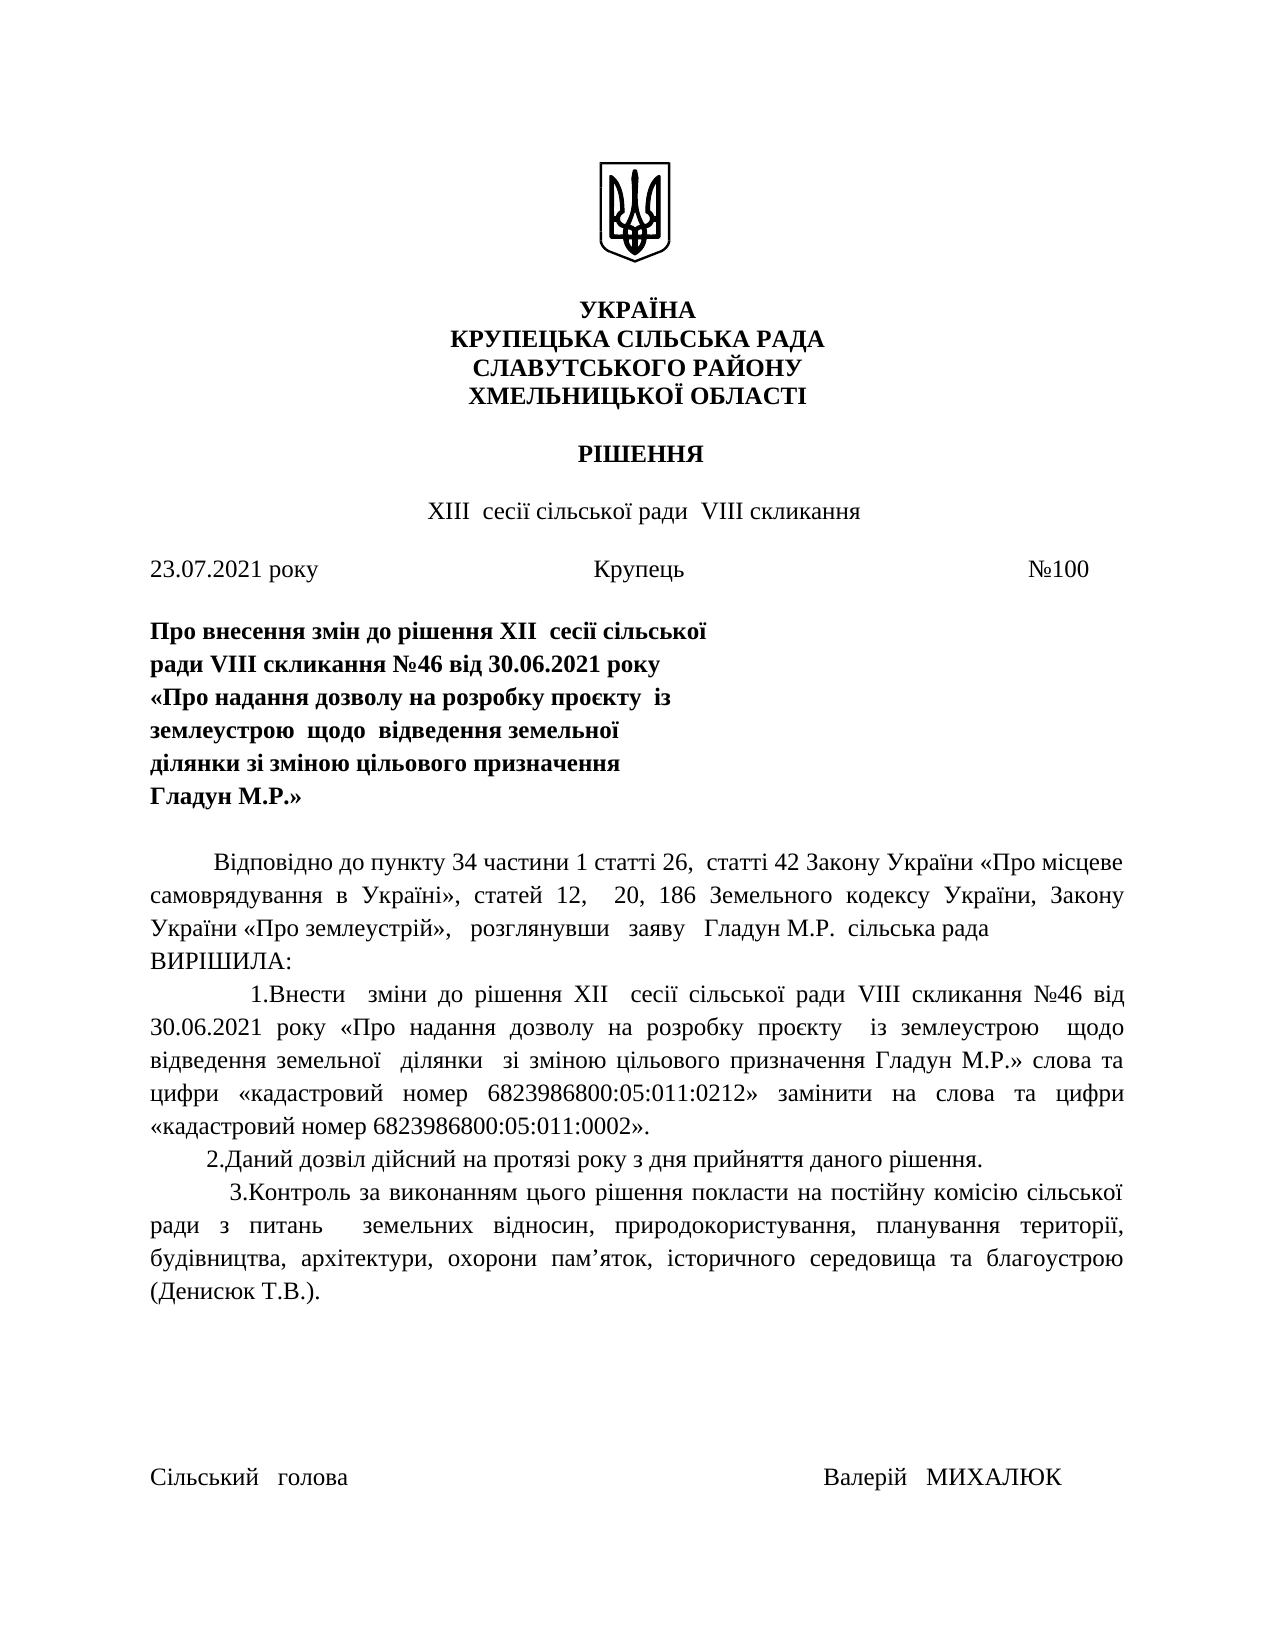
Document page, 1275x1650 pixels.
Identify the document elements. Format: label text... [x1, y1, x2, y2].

text Сільський голова Валерій МИХАЛЮК [150, 1462, 1125, 1491]
text Відповідно до пункту 34 частини 1 статті 26, статті 42 Закону України «Про місцеве самоврядування в Україні», статей 12, 20, 186 Земельного кодексу України, Закону України «Про землеустрій», розглянувши заяву Гладун М.Р. сільська рада [150, 847, 1125, 942]
text РІШЕННЯ [150, 439, 1125, 468]
text Гладун М.Р.» [150, 781, 1125, 809]
text СЛАВУТСЬКОГО РАЙОНУ [150, 353, 1125, 381]
text ХІІІ сесії сільської ради VІІІ скликання [150, 496, 1125, 525]
text ВИРІШИЛА: [150, 946, 1125, 975]
text 1.Внести зміни до рішення ХІІ сесії сільської ради VIII скликання №46 від 30.06.2021 року «Про надання дозволу на розробку проєкту із землеустрою щодо відведення земельної ділянки зі зміною цільового призначення Гладун М.Р.» слова та цифри «кадастровий номер 6823986800:05:011:0212» замінити на слова та цифри «кадастровий номер 6823986800:05:011:0002». [150, 979, 1125, 1140]
text ділянки зі зміною цільового призначення [150, 748, 1125, 777]
text ради VIII скликання №46 від 30.06.2021 року [150, 649, 1125, 677]
text Про внесення змін до рішення ХІІ сесії сільської [150, 616, 1125, 644]
text УКРАЇНА [150, 295, 1125, 324]
text ХМЕЛЬНИЦЬКОЇ ОБЛАСТІ [150, 381, 1125, 410]
text «Про надання дозволу на розробку проєкту із [150, 682, 1125, 711]
text землеустрою щодо відведення земельної [150, 715, 1125, 743]
text 23.07.2021 року Крупець №100 [150, 554, 1125, 583]
text 3.Контроль за виконанням цього рішення покласти на постійну комісію сільської ради з питань земельних відносин, природокористування, планування території, будівництва, архітектури, охорони пам’яток, історичного середовища та благоустрою (Денисюк Т.В.). [150, 1177, 1125, 1305]
text КРУПЕЦЬКА СІЛЬСЬКА РАДА [150, 324, 1125, 353]
text 2.Даний дозвіл дійсний на протязі року з дня прийняття даного рішення. [150, 1144, 1125, 1173]
